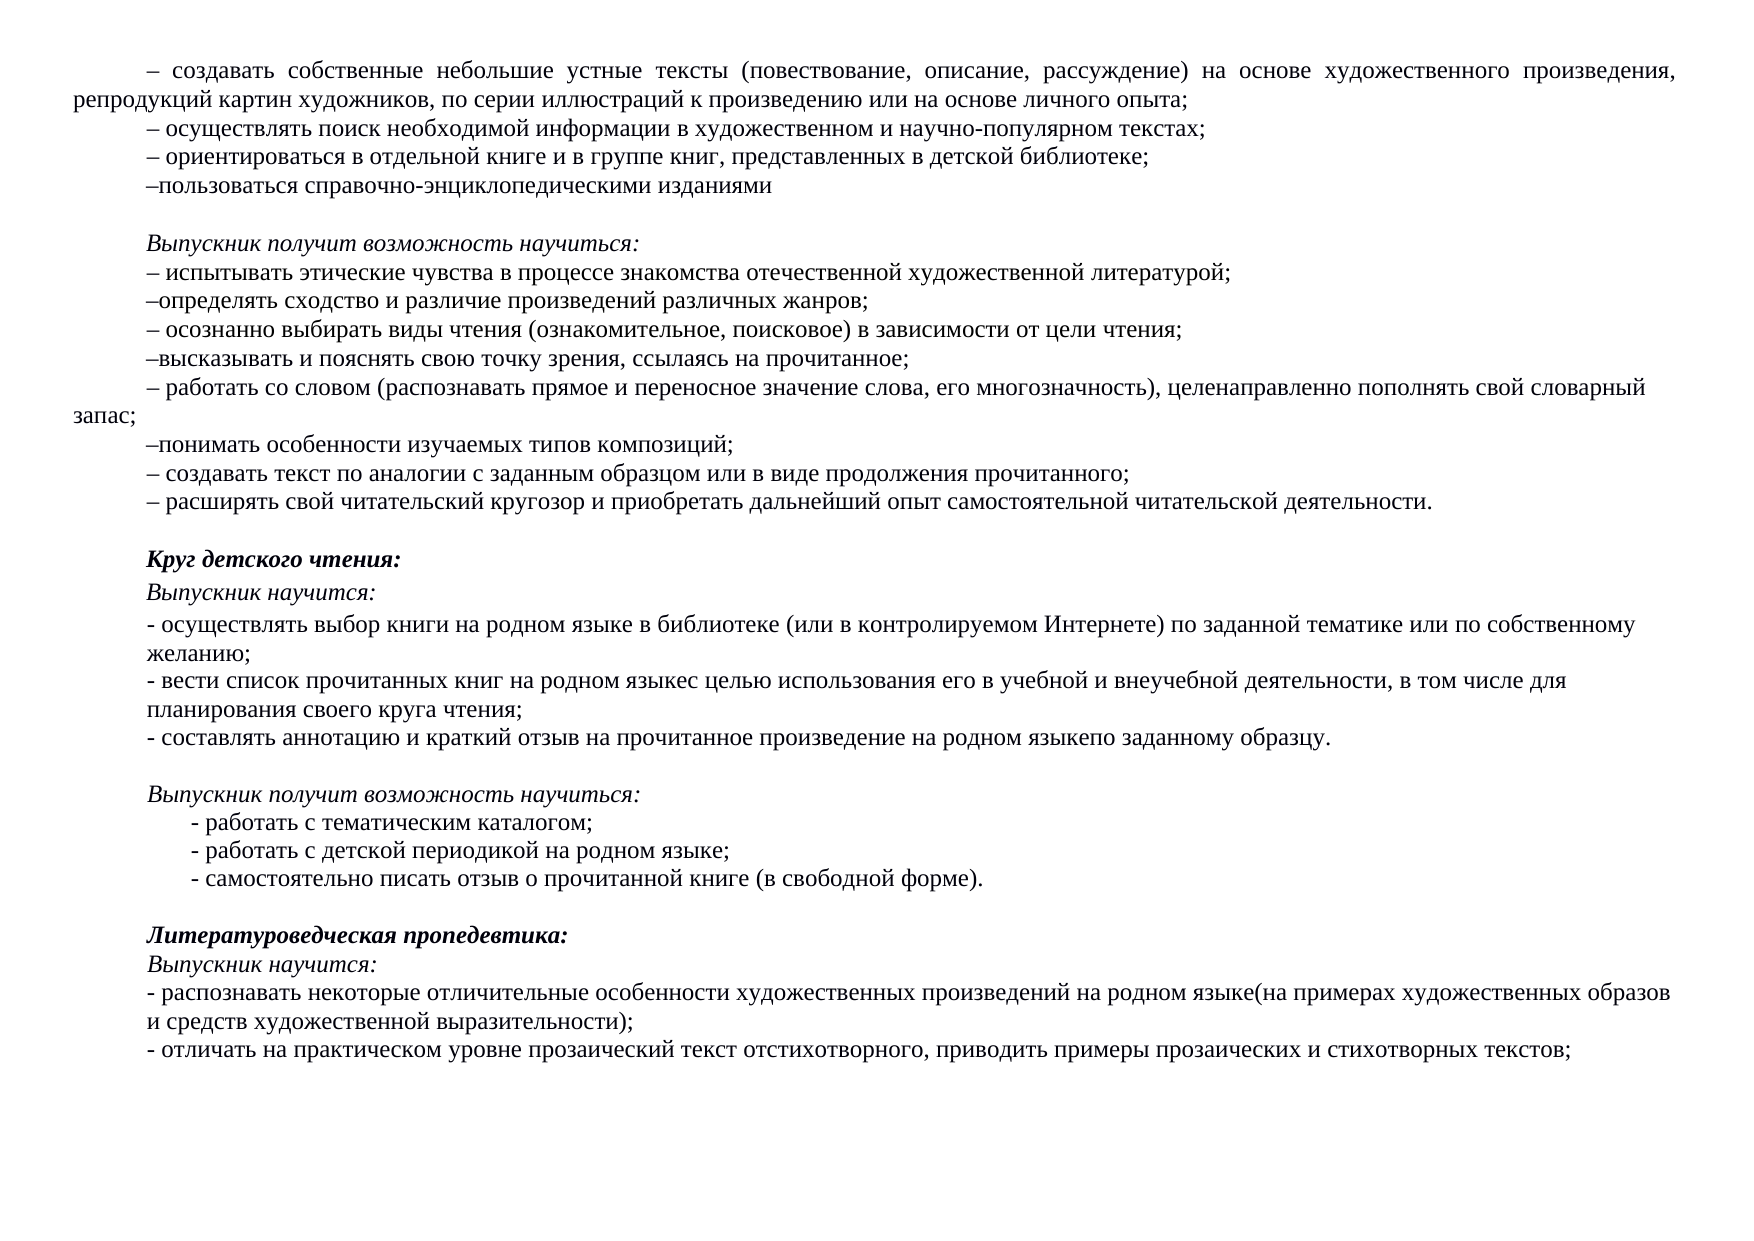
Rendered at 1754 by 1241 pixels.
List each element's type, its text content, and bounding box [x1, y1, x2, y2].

text - вести список прочитанных книг на родном языкес целью использования его в учебной и внеучебной деятельности, в том числе для планирования своего круга чтения; [147, 666, 1681, 723]
text – осуществлять поиск необходимой информации в художественном и научно-популярном текстах; [73, 113, 1679, 141]
text - самостоятельно писать отзыв о прочитанной книге (в свободной форме). [191, 864, 1681, 892]
text –определять сходство и различие произведений различных жанров; [146, 286, 1681, 314]
text – создавать текст по аналогии с заданным образцом или в виде продолжения прочитанного; [73, 458, 1677, 487]
text – расширять свой читательский кругозор и приобретать дальнейший опыт самостоятельной читательской деятельности. [73, 487, 1677, 515]
text – работать со словом (распознавать прямое и переносное значение слова, его многозначность), целенаправленно пополнять свой словарный запас; [73, 372, 1679, 429]
text – испытывать этические чувства в процессе знакомства отечественной художественной литературой; [73, 257, 1677, 286]
text Выпускник научится: [147, 949, 1471, 978]
text – создавать собственные небольшие устные тексты (повествование, описание, рассуждение) на основе художественного произведения, репродукций картин художников, по серии иллюстраций к произведению или на основе личного опыта; [73, 55, 1677, 113]
text - составлять аннотацию и краткий отзыв на прочитанное произведение на родном языкепо заданному образцу. [147, 723, 1681, 751]
text - осуществлять выбор книги на родном языке в библиотеке (или в контролируемом Интернете) по заданной тематике или по собственному желанию; [147, 610, 1679, 666]
text - отличать на практическом уровне прозаический текст отстихотворного, приводить примеры прозаических и стихотворных текстов; [147, 1034, 1681, 1063]
text - работать с тематическим каталогом; [191, 808, 1681, 836]
text - работать с детской периодикой на родном языке; [191, 836, 1681, 864]
text –пользоваться справочно-энциклопедическими изданиями [146, 170, 1681, 199]
text –понимать особенности изучаемых типов композиций; [146, 429, 1681, 458]
text - распознавать некоторые отличительные особенности художественных произведений на родном языке(на примерах художественных образов и средств художественной выразительности); [147, 978, 1681, 1034]
text Выпускник получит возможность научиться: [147, 779, 1681, 808]
text Литературоведческая пропедевтика: [147, 921, 1471, 949]
text –высказывать и пояснять свою точку зрения, ссылаясь на прочитанное; [146, 343, 1681, 372]
text Выпускник научится: [146, 577, 1160, 606]
text Выпускник получит возможность научиться: [146, 228, 1681, 257]
text – осознанно выбирать виды чтения (ознакомительное, поисковое) в зависимости от цели чтения; [73, 314, 1679, 343]
text – ориентироваться в отдельной книге и в группе книг, представленных в детской библиотеке; [73, 141, 1681, 170]
text Круг детского чтения: [146, 544, 1160, 573]
